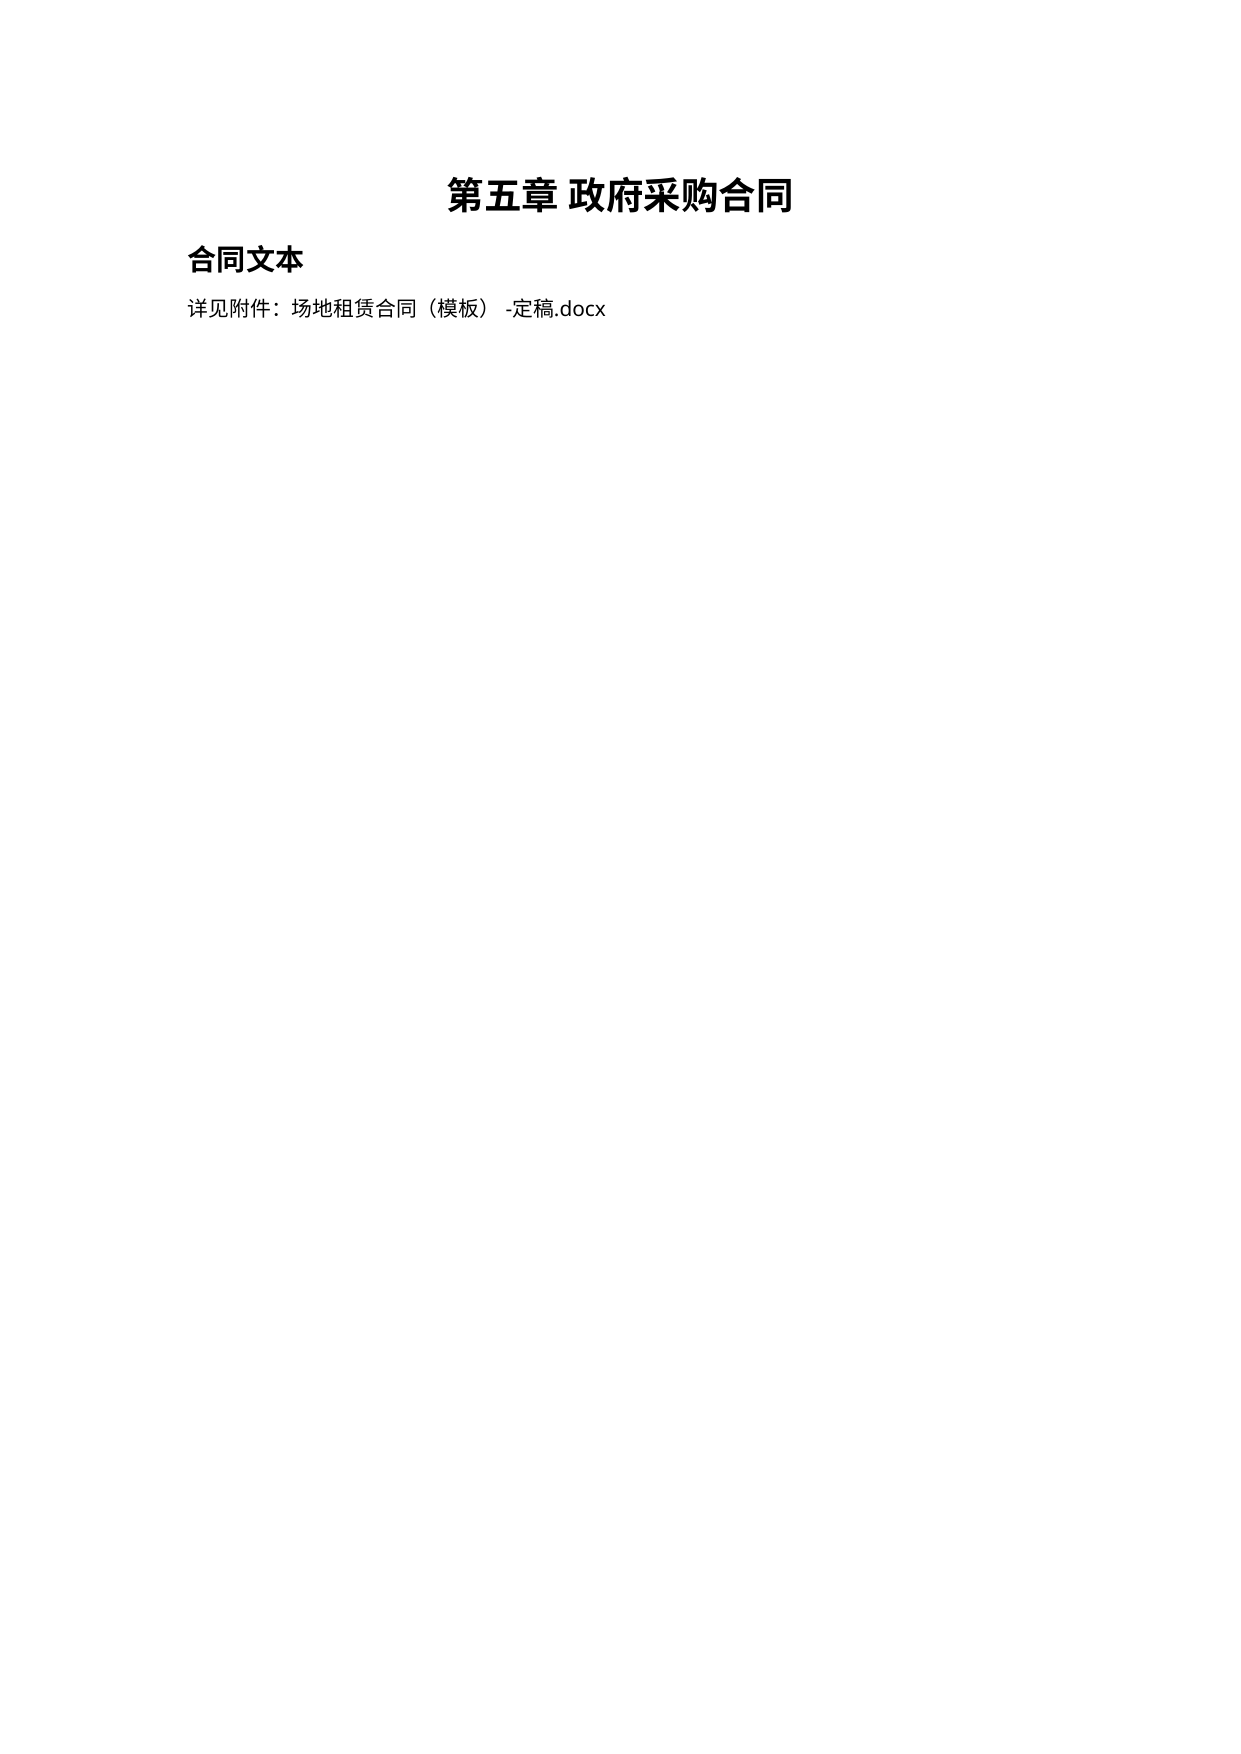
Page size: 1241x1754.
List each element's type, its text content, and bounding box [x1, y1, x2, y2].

text 合同文本 [187, 227, 1053, 292]
text 详见附件：场地租赁合同（模板） -定稿.docx [187, 292, 1053, 324]
text 第五章 政府采购合同 [187, 162, 1053, 227]
